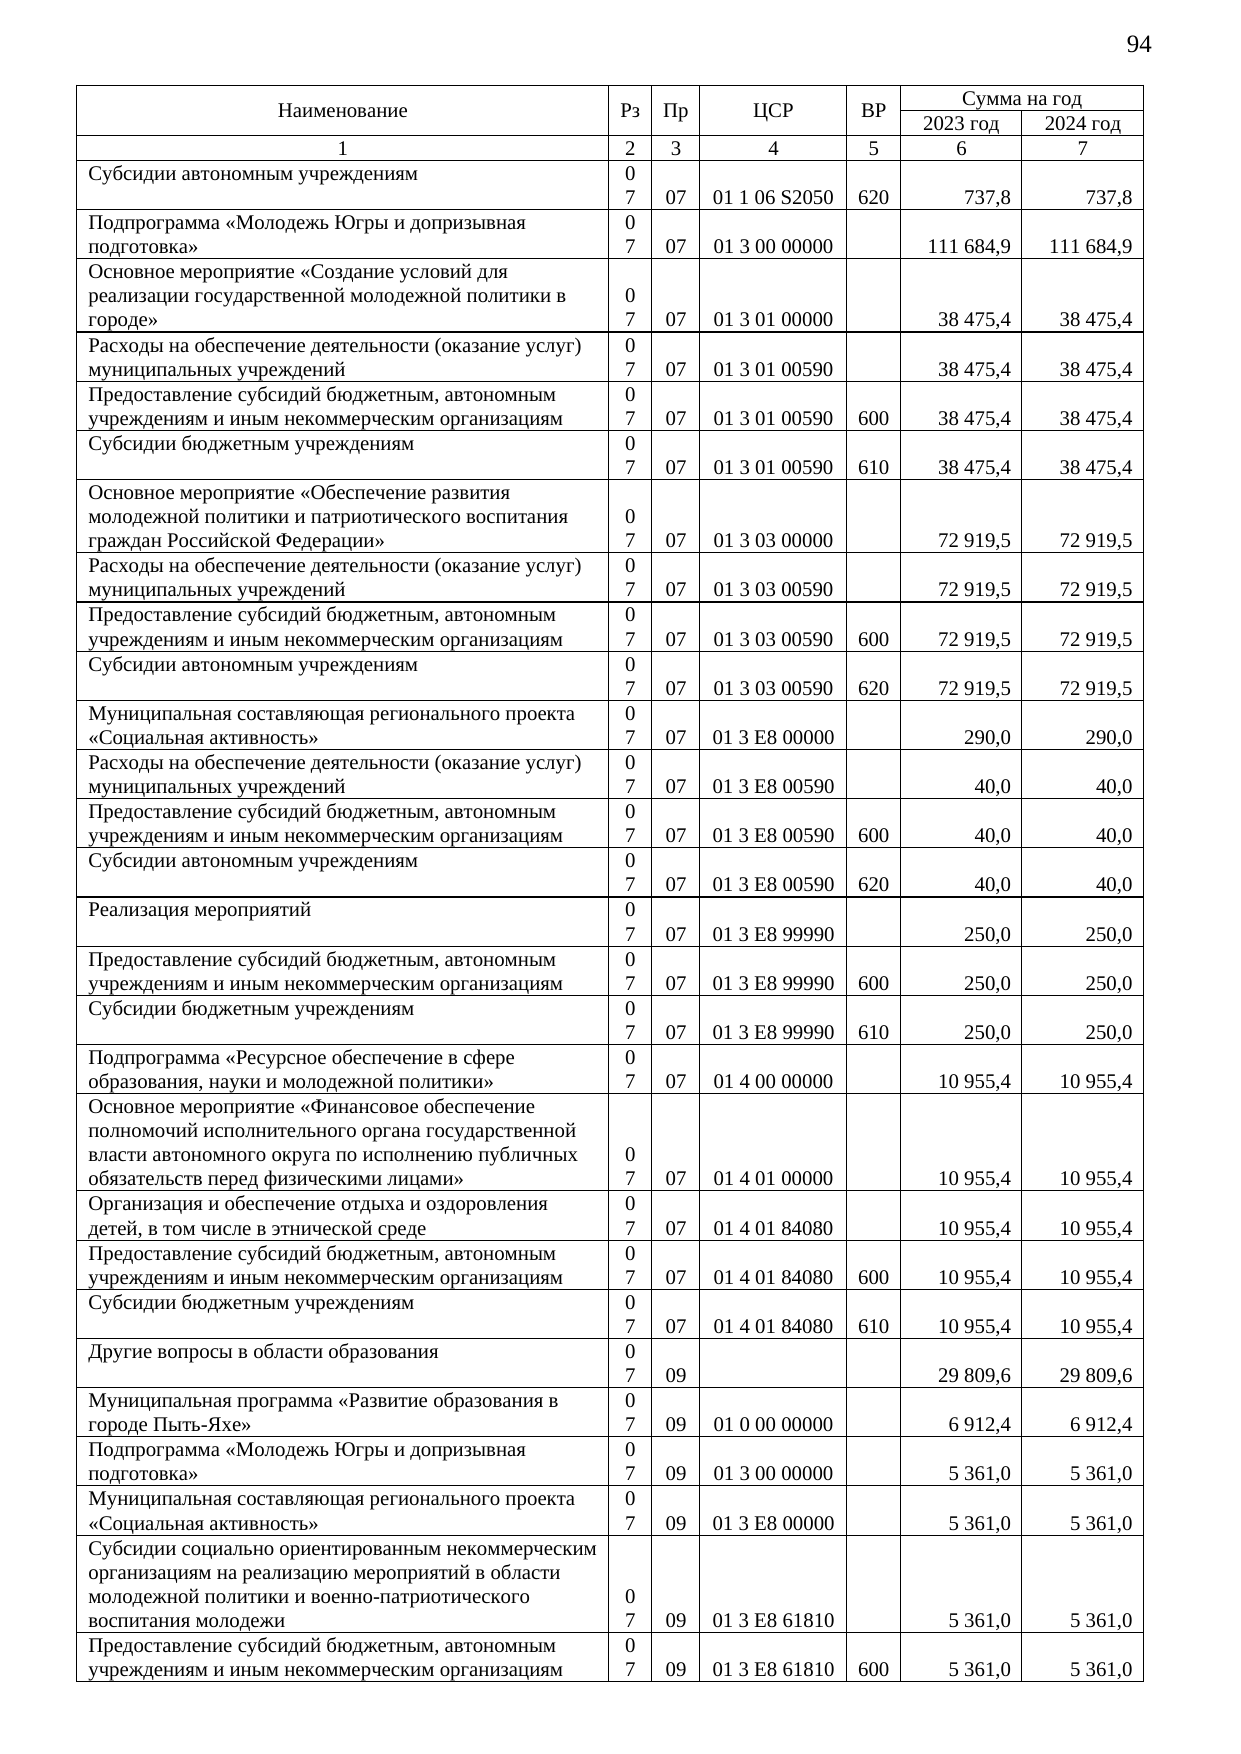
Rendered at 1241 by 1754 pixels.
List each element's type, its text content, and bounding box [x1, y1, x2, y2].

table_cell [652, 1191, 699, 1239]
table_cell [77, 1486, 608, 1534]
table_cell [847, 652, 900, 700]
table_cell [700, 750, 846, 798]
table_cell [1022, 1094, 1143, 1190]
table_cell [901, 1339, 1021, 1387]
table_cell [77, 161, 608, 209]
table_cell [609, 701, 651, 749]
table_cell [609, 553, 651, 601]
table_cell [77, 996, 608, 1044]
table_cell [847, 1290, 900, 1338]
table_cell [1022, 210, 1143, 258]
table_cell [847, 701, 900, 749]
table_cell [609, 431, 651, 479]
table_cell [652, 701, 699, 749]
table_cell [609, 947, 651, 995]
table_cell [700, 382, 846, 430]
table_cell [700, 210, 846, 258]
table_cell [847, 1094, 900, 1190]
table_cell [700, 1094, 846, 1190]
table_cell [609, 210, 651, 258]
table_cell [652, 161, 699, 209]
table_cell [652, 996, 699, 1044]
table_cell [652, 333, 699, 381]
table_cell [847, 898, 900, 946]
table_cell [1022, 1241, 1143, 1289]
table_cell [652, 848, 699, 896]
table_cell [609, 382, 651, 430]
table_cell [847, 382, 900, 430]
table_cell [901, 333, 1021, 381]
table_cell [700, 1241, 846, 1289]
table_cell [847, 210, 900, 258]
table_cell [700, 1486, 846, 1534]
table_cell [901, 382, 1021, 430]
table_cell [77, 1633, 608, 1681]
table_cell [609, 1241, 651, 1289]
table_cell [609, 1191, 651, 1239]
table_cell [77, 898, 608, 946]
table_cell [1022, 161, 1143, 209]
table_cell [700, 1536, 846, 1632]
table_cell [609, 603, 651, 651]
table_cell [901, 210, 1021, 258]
table_cell 4 [700, 136, 846, 160]
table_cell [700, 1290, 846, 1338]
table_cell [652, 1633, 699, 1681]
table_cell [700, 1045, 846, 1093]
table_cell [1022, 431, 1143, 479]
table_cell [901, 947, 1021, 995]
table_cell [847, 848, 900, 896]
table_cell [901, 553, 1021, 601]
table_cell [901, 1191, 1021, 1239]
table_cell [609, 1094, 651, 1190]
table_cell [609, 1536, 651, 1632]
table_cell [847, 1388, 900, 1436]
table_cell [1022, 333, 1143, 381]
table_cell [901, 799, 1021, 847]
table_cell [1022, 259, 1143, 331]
table_cell 5 [847, 136, 900, 160]
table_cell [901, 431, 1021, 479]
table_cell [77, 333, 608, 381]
table_header Рз [609, 86, 651, 135]
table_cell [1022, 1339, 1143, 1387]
table_cell 6 [901, 136, 1021, 160]
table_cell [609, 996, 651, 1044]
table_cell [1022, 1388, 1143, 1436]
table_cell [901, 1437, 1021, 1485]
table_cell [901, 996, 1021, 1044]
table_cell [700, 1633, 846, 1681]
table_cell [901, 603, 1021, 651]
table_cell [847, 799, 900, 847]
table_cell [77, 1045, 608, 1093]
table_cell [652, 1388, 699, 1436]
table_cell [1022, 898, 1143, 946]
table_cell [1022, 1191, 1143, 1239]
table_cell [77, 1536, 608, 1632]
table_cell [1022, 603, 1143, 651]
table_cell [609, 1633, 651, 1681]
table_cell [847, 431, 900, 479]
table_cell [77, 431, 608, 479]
table_header Наименование [77, 86, 608, 135]
table_cell 2023 год [901, 111, 1021, 135]
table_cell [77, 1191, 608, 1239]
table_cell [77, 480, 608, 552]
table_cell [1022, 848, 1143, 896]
table_cell 1 [77, 136, 608, 160]
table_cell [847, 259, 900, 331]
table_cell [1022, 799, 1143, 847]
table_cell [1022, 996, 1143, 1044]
table_cell 2 [609, 136, 651, 160]
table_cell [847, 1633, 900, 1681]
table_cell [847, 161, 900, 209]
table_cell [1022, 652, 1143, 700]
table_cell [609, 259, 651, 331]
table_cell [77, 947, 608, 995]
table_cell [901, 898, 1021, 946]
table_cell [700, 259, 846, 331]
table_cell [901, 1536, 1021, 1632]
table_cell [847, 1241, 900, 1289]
table_header ВР [847, 86, 900, 135]
table_cell 7 [1022, 136, 1143, 160]
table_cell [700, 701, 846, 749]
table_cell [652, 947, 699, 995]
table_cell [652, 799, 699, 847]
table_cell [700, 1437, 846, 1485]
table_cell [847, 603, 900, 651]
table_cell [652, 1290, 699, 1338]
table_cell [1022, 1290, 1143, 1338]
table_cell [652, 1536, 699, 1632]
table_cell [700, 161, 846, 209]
table_cell 3 [652, 136, 699, 160]
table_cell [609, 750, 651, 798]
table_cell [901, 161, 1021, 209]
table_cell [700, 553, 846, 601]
table_cell 2024 год [1022, 111, 1143, 135]
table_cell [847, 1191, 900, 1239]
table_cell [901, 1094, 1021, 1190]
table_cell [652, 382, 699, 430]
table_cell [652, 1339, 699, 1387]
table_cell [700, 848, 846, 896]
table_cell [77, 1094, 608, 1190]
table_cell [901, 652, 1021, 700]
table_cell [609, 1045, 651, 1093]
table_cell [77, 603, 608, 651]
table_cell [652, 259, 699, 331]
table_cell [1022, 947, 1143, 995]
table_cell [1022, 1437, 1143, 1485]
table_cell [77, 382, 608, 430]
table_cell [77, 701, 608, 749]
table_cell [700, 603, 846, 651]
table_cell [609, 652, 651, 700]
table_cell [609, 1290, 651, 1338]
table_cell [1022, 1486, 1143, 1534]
table_header Пр [652, 86, 699, 135]
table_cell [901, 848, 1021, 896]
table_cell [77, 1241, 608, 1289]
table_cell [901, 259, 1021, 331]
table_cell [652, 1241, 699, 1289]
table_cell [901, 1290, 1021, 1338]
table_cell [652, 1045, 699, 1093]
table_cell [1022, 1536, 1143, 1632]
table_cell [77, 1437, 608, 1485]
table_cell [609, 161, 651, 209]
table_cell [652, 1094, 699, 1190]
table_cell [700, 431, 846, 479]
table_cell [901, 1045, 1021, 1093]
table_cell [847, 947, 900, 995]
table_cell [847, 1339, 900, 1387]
table_header ЦСР [700, 86, 846, 135]
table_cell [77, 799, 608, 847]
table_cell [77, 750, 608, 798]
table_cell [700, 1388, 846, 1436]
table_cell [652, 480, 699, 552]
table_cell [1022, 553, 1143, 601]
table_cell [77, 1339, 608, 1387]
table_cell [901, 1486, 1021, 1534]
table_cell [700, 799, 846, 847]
table_header Сумма на год [901, 86, 1143, 110]
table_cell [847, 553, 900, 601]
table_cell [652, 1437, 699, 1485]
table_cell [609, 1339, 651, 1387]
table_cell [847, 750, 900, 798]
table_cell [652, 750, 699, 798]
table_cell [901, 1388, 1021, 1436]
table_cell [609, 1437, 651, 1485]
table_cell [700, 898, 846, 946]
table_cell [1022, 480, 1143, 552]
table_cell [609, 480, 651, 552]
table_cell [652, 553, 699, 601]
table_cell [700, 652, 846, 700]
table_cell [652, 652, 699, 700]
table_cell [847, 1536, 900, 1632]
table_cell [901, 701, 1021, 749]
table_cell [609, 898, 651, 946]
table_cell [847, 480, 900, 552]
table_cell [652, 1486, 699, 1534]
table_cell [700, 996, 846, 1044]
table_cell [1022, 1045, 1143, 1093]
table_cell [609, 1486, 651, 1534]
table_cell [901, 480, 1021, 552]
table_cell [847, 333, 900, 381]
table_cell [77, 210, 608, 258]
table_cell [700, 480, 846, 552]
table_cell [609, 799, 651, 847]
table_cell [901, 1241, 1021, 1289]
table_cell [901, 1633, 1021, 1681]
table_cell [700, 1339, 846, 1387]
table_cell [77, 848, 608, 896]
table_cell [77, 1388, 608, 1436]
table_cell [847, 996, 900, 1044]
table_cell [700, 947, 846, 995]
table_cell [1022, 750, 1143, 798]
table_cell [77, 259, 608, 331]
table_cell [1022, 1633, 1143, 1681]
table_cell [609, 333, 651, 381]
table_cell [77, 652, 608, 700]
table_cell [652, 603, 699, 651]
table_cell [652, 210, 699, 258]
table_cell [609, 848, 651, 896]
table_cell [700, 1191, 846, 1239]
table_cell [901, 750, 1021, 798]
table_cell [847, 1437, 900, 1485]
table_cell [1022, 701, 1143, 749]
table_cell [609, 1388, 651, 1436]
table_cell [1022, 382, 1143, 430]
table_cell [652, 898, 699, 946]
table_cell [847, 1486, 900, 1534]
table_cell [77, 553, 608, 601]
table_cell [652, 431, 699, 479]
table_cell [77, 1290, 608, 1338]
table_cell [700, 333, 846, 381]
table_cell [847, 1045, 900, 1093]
